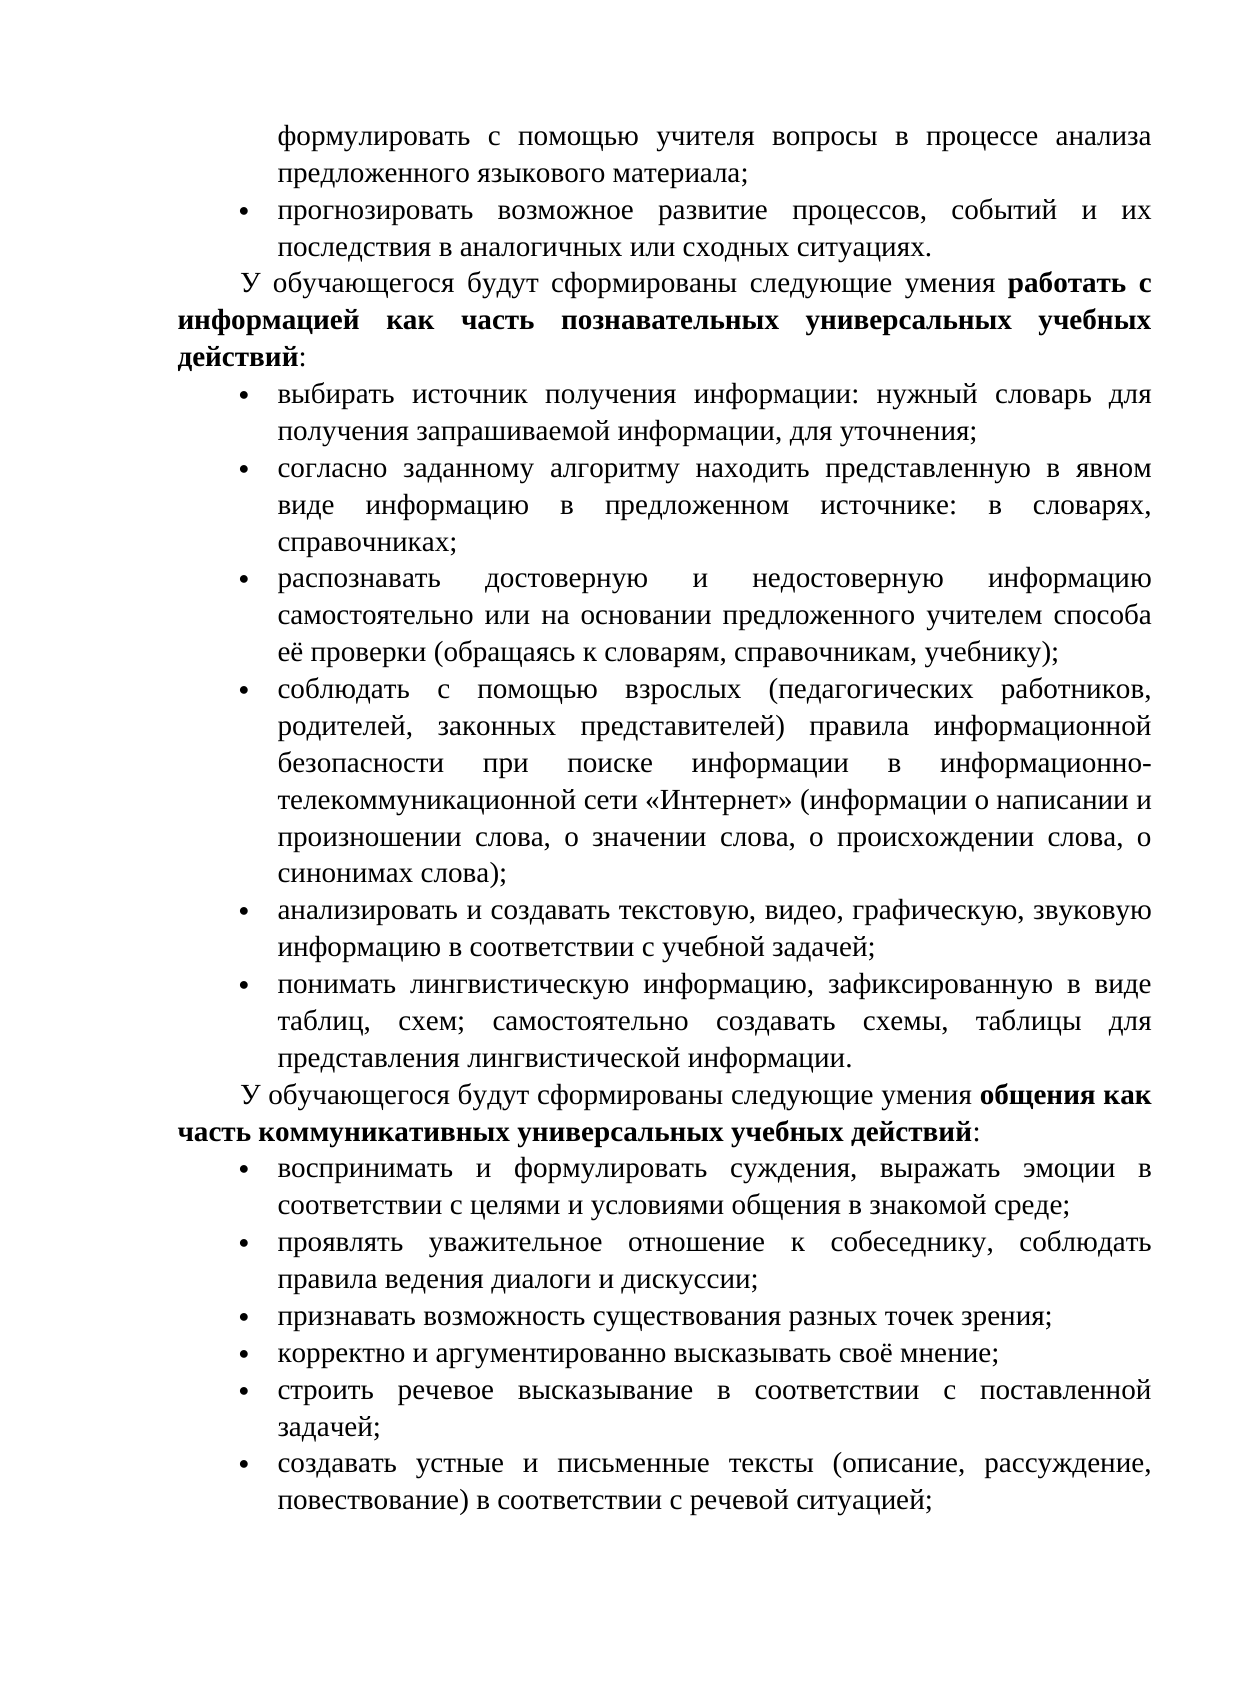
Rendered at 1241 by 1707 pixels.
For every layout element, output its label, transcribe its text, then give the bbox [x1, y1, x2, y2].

list признавать возможность существования разных точек зрения; [240, 1298, 1152, 1332]
list проявлять уважительное отношение к собеседнику, соблюдать правила ведения диалоги и дискуссии; [240, 1224, 1152, 1295]
list анализировать и создавать текстовую, видео­, графическую, звуковую информацию в соответствии с учебной задачей; [240, 892, 1152, 963]
list согласно заданному алгоритму находить представленную в явном виде информацию в предложенном источнике: в словарях, справочниках; [240, 450, 1152, 557]
list строить речевое высказывание в соответствии с поставленной задачей; [240, 1372, 1152, 1442]
list соблюдать с помощью взрослых (педагогических работников, родителей, законных представителей) правила информационной безопасности при поиске информации в информационно-телекоммуникационной сети «Интернет» (информации о написании и произношении слова, о значении слова, о происхождении слова, о синонимах слова); [240, 671, 1152, 889]
text У обучающегося будут сформированы следующие умения работать с информацией как часть познавательных универсальных учебных действий: [177, 266, 1152, 373]
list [240, 118, 1152, 188]
list корректно и аргументированно высказывать своё мнение; [240, 1335, 1152, 1368]
list выбирать источник получения информации: нужный словарь для получения запрашиваемой информации, для уточнения; [240, 376, 1152, 447]
list прогнозировать возможное развитие процессов, событий и их последствия в аналогичных или сходных ситуациях. [240, 192, 1152, 262]
list распознавать достоверную и недостоверную информацию самостоятельно или на основании предложенного учителем способа её проверки (обращаясь к словарям, справочникам, учебнику); [240, 561, 1152, 668]
text У обучающегося будут сформированы следующие умения общения как часть коммуникативных универсальных учебных действий: [177, 1077, 1152, 1147]
list создавать устные и письменные тексты (описание, рассуждение, повествование) в соответствии с речевой ситуацией; [240, 1446, 1152, 1516]
list воспринимать и формулировать суждения, выражать эмоции в соответствии с целями и условиями общения в знакомой среде; [240, 1151, 1152, 1221]
list понимать лингвистическую информацию, зафиксированную в виде таблиц, схем; самостоятельно создавать схемы, таблицы для представления лингвистической информации. [240, 966, 1152, 1073]
